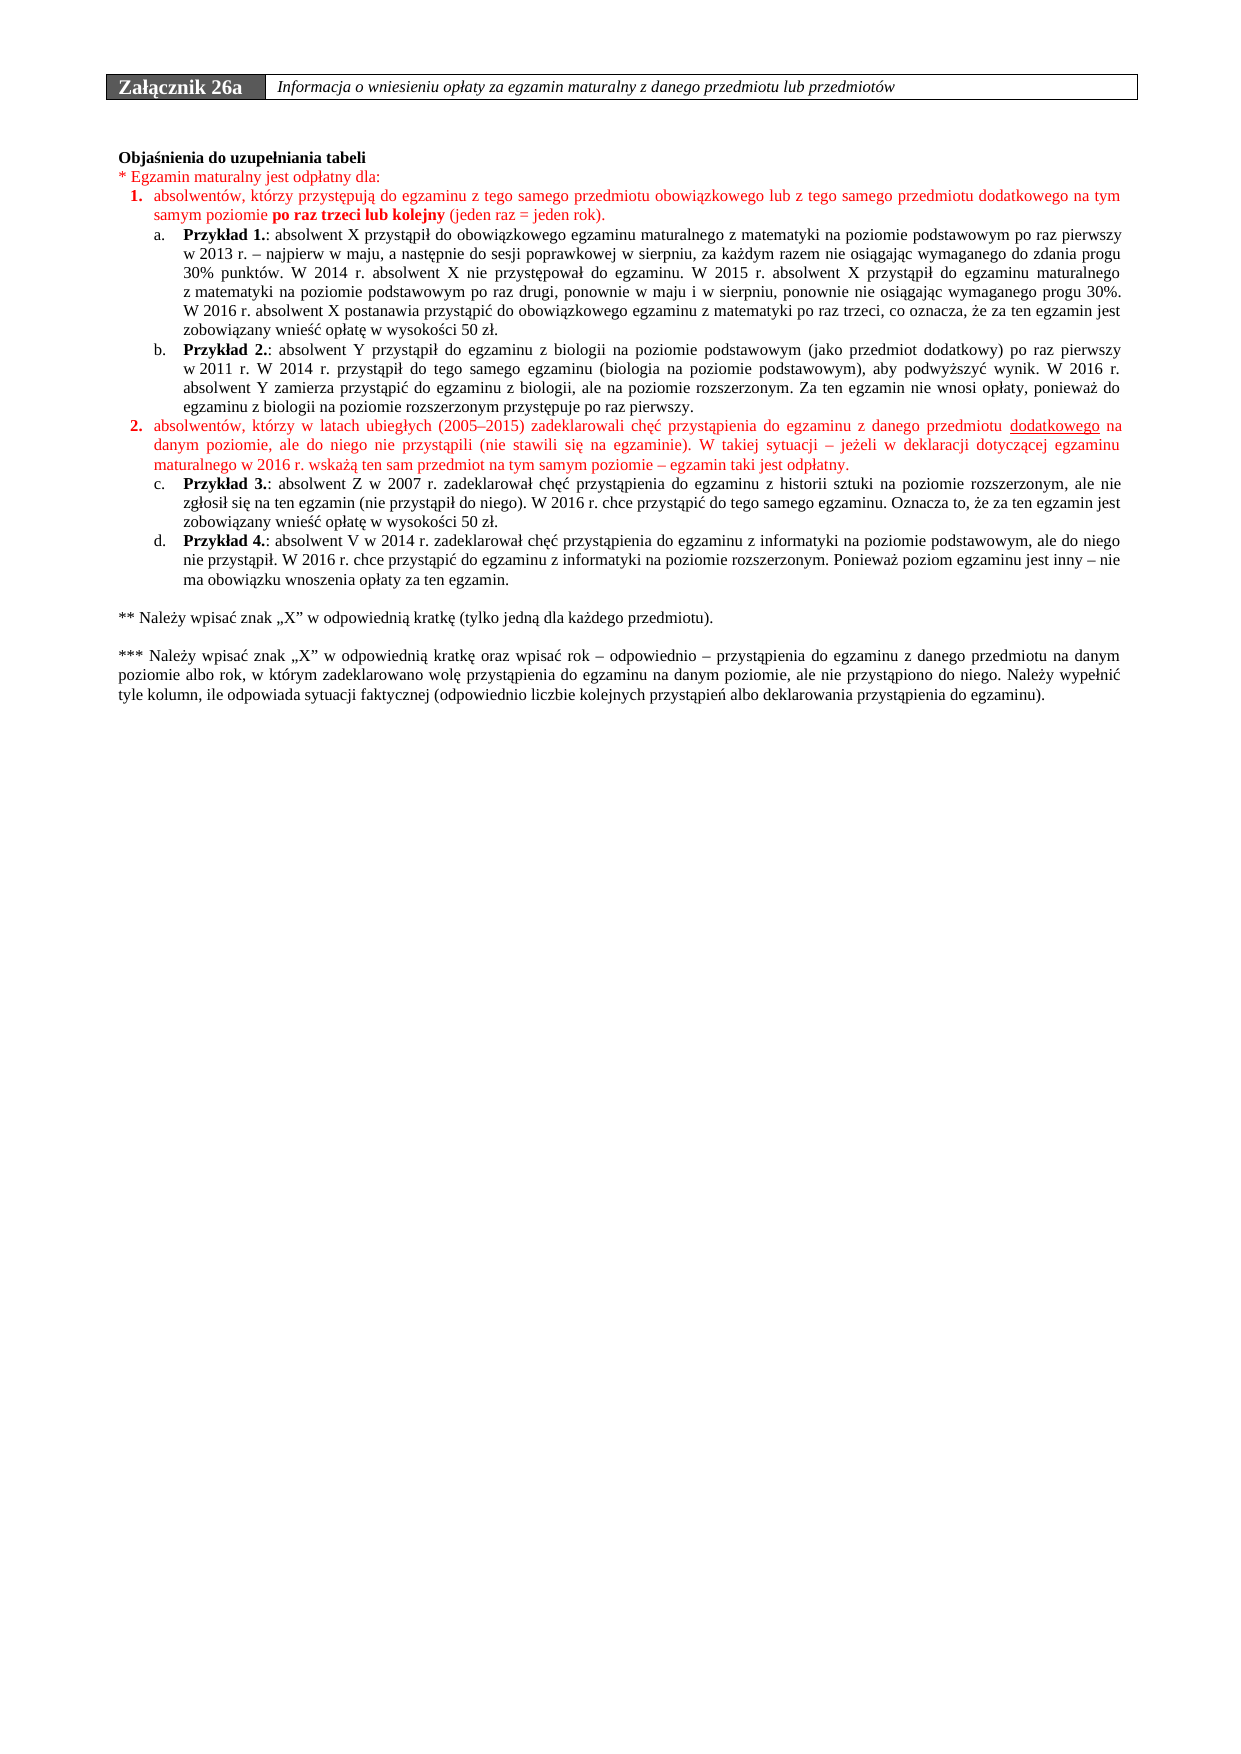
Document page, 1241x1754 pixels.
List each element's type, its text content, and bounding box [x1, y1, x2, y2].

text Objaśnienia do uzupełniania tabeli [118, 148, 1122, 167]
list Przykład 3.: absolwent Z w 2007 r. zadeklarował chęć przystąpienia do egzaminu z historii sztuki na poziomie rozszerzonym, ale nie zgłosił się na ten egzamin (nie przystąpił do niego). W 2016 r. chce przystąpić do tego samego egzaminu. Oznacza to, że za ten egzamin jest zobowiązany wnieść opłatę w wysokości 50 zł. [153, 473, 1122, 531]
text * Egzamin maturalny jest odpłatny dla: [118, 167, 1122, 186]
list Przykład 1.: absolwent X przystąpił do obowiązkowego egzaminu maturalnego z matematyki na poziomie podstawowym po raz pierwszy w 2013 r. – najpierw w maju, a następnie do sesji poprawkowej w sierpniu, za każdym razem nie osiągając wymaganego do zdania progu 30% punktów. W 2014 r. absolwent X nie przystępował do egzaminu. W 2015 r. absolwent X przystąpił do egzaminu maturalnego z matematyki na poziomie podstawowym po raz drugi, ponownie w maju i w sierpniu, ponownie nie osiągając wymaganego progu 30%. W 2016 r. absolwent X postanawia przystąpić do obowiązkowego egzaminu z matematyki po raz trzeci, co oznacza, że za ten egzamin jest zobowiązany wnieść opłatę w wysokości 50 zł. [153, 224, 1122, 339]
list Przykład 2.: absolwent Y przystąpił do egzaminu z biologii na poziomie podstawowym (jako przedmiot dodatkowy) po raz pierwszy w 2011 r. W 2014 r. przystąpił do tego samego egzaminu (biologia na poziomie podstawowym), aby podwyższyć wynik. W 2016 r. absolwent Y zamierza przystąpić do egzaminu z biologii, ale na poziomie rozszerzonym. Za ten egzamin nie wnosi opłaty, ponieważ do egzaminu z biologii na poziomie rozszerzonym przystępuje po raz pierwszy. [153, 339, 1122, 416]
text *** Należy wpisać znak „X” w odpowiednią kratkę oraz wpisać rok – odpowiednio – przystąpienia do egzaminu z danego przedmiotu na danym poziomie albo rok, w którym zadeklarowano wolę przystąpienia do egzaminu na danym poziomie, ale nie przystąpiono do niego. Należy wypełnić tyle kolumn, ile odpowiada sytuacji faktycznej (odpowiednio liczbie kolejnych przystąpień albo deklarowania przystąpienia do egzaminu). [118, 646, 1122, 703]
list absolwentów, którzy przystępują do egzaminu z tego samego przedmiotu obowiązkowego lub z tego samego przedmiotu dodatkowego na tym samym poziomie po raz trzeci lub kolejny (jeden raz = jeden rok). [130, 186, 1122, 224]
list absolwentów, którzy w latach ubiegłych (2005–2015) zadeklarowali chęć przystąpienia do egzaminu z danego przedmiotu dodatkowego na danym poziomie, ale do niego nie przystąpili (nie stawili się na egzaminie). W takiej sytuacji – jeżeli w deklaracji dotyczącej egzaminu maturalnego w 2016 r. wskażą ten sam przedmiot na tym samym poziomie – egzamin taki jest odpłatny. [130, 416, 1122, 473]
text ** Należy wpisać znak „X” w odpowiednią kratkę (tylko jedną dla każdego przedmiotu). [118, 608, 1122, 627]
list Przykład 4.: absolwent V w 2014 r. zadeklarował chęć przystąpienia do egzaminu z informatyki na poziomie podstawowym, ale do niego nie przystąpił. W 2016 r. chce przystąpić do egzaminu z informatyki na poziomie rozszerzonym. Ponieważ poziom egzaminu jest inny – nie ma obowiązku wnoszenia opłaty za ten egzamin. [153, 531, 1122, 588]
